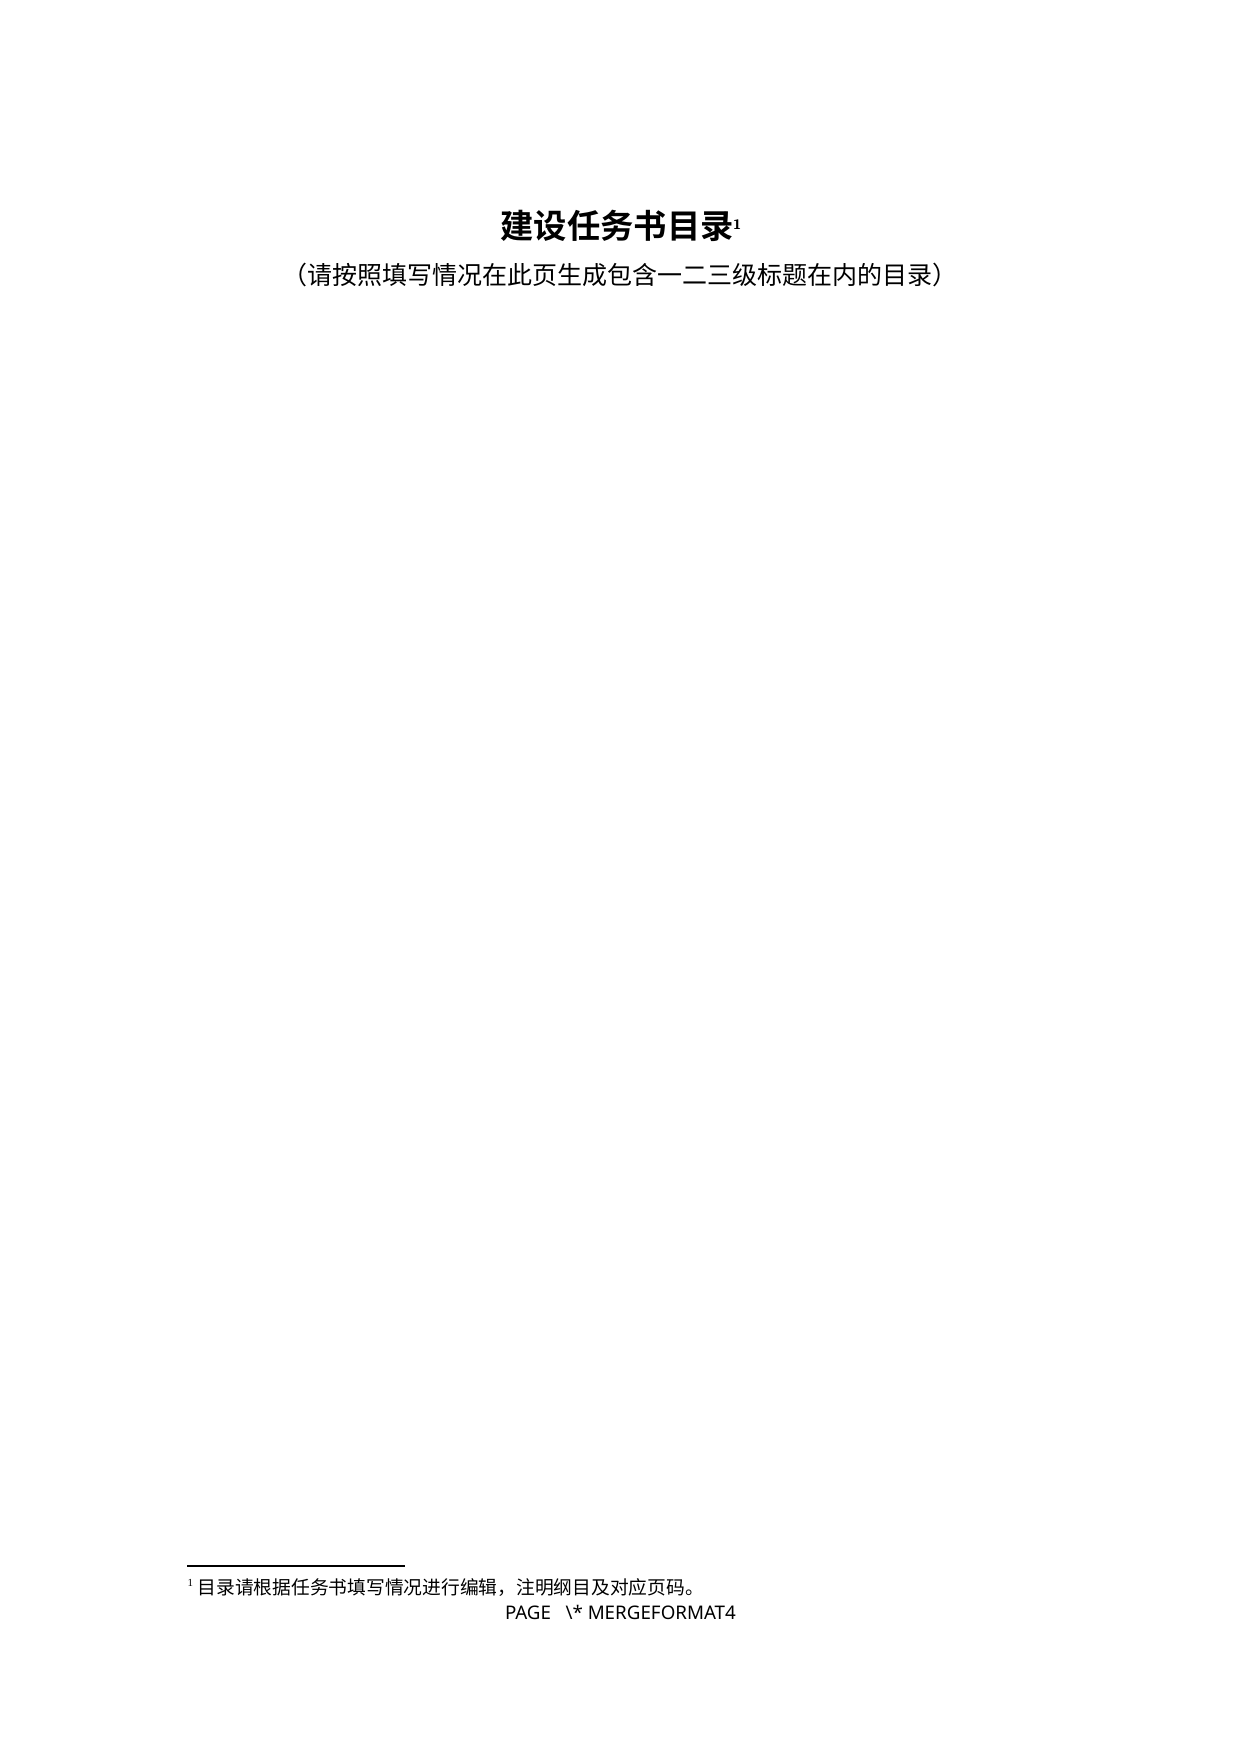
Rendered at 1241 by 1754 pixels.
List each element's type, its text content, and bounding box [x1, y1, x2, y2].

text （请按照填写情况在此页生成包含一二三级标题在内的目录） [187, 255, 1053, 292]
text 建设任务书目录 [187, 200, 1053, 248]
